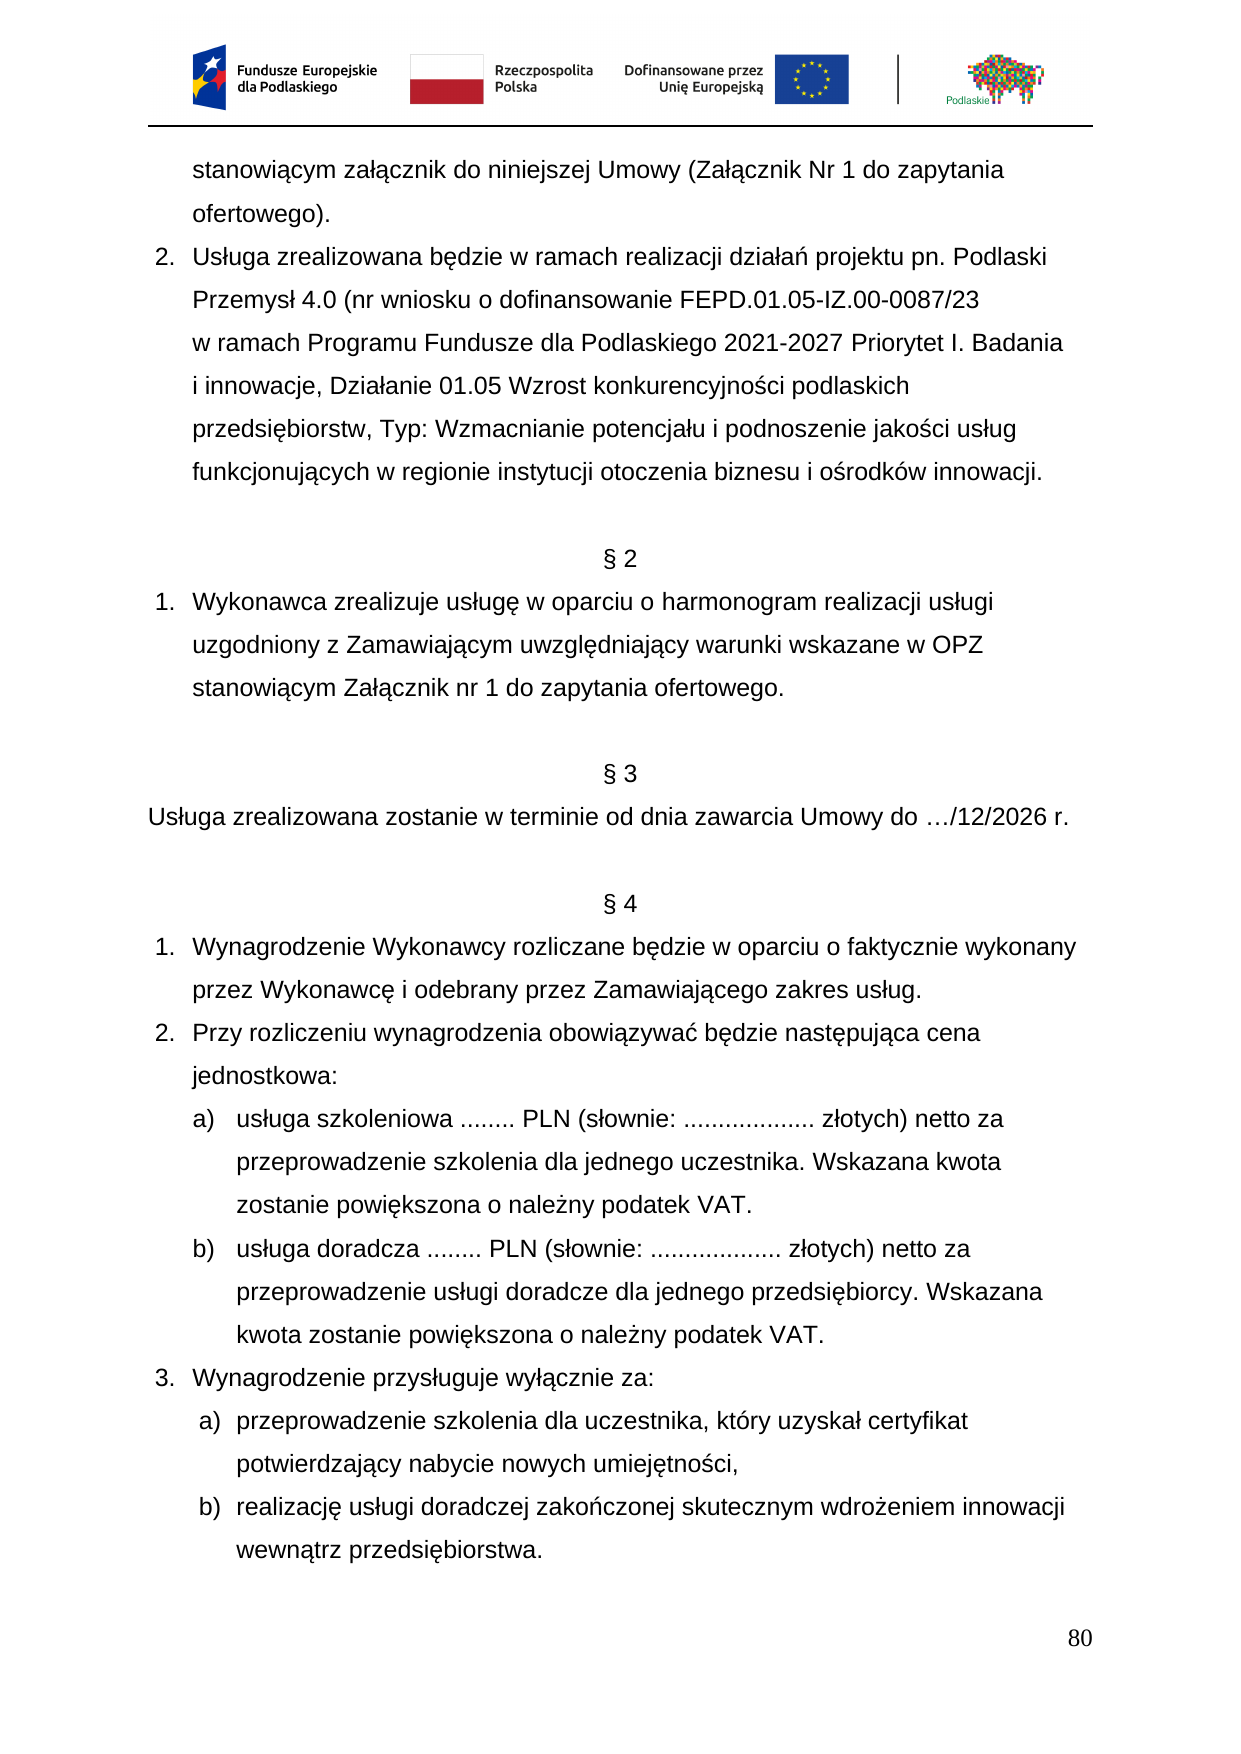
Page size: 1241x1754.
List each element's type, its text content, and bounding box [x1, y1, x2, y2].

list usługa szkoleniowa ........ PLN (słownie: ................... złotych) netto za przeprowadzenie szkolenia dla jednego uczestnika. Wskazana kwota zostanie powiększona o należny podatek VAT. [192, 1104, 1093, 1219]
text § 3 [148, 759, 1093, 788]
list Przy rozliczeniu wynagrodzenia obowiązywać będzie następująca cena jednostkowa: [154, 1018, 1093, 1090]
list Wynagrodzenie przysługuje wyłącznie za: [154, 1363, 1093, 1392]
list Wynagrodzenie Wykonawcy rozliczane będzie w oparciu o faktycznie wykonany przez Wykonawcę i odebrany przez Zamawiającego zakres usług. [154, 932, 1093, 1004]
list usługa doradcza ........ PLN (słownie: ................... złotych) netto za przeprowadzenie usługi doradcze dla jednego przedsiębiorcy. Wskazana kwota zostanie powiększona o należny podatek VAT. [192, 1234, 1093, 1349]
text Usługa zrealizowana zostanie w terminie od dnia zawarcia Umowy do …/12/2026 r. [148, 802, 1093, 831]
list przeprowadzenie szkolenia dla uczestnika, który uzyskał certyfikat potwierdzający nabycie nowych umiejętności, [199, 1406, 1093, 1478]
list Usługa zrealizowana będzie w ramach realizacji działań projektu pn. Podlaski Przemysł 4.0 (nr wniosku o dofinansowanie FEPD.01.05-IZ.00-0087/23 w ramach Programu Fundusze dla Podlaskiego 2021-2027 Priorytet I. Badania i innowacje, Działanie 01.05 Wzrost konkurencyjności podlaskich przedsiębiorstw, Typ: Wzmacnianie potencjału i podnoszenie jakości usług funkcjonujących w regionie instytucji otoczenia biznesu i ośrodków innowacji. [154, 242, 1093, 486]
text § 4 [148, 889, 1093, 917]
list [154, 156, 1093, 227]
list Wykonawca zrealizuje usługę w oparciu o harmonogram realizacji usługi uzgodniony z Zamawiającym uwzględniający warunki wskazane w OPZ stanowiącym Załącznik nr 1 do zapytania ofertowego. [154, 587, 1093, 702]
text § 2 [148, 544, 1093, 572]
picture [150, 14, 1090, 124]
list realizację usługi doradczej zakończonej skutecznym wdrożeniem innowacji wewnątrz przedsiębiorstwa. [199, 1492, 1093, 1564]
